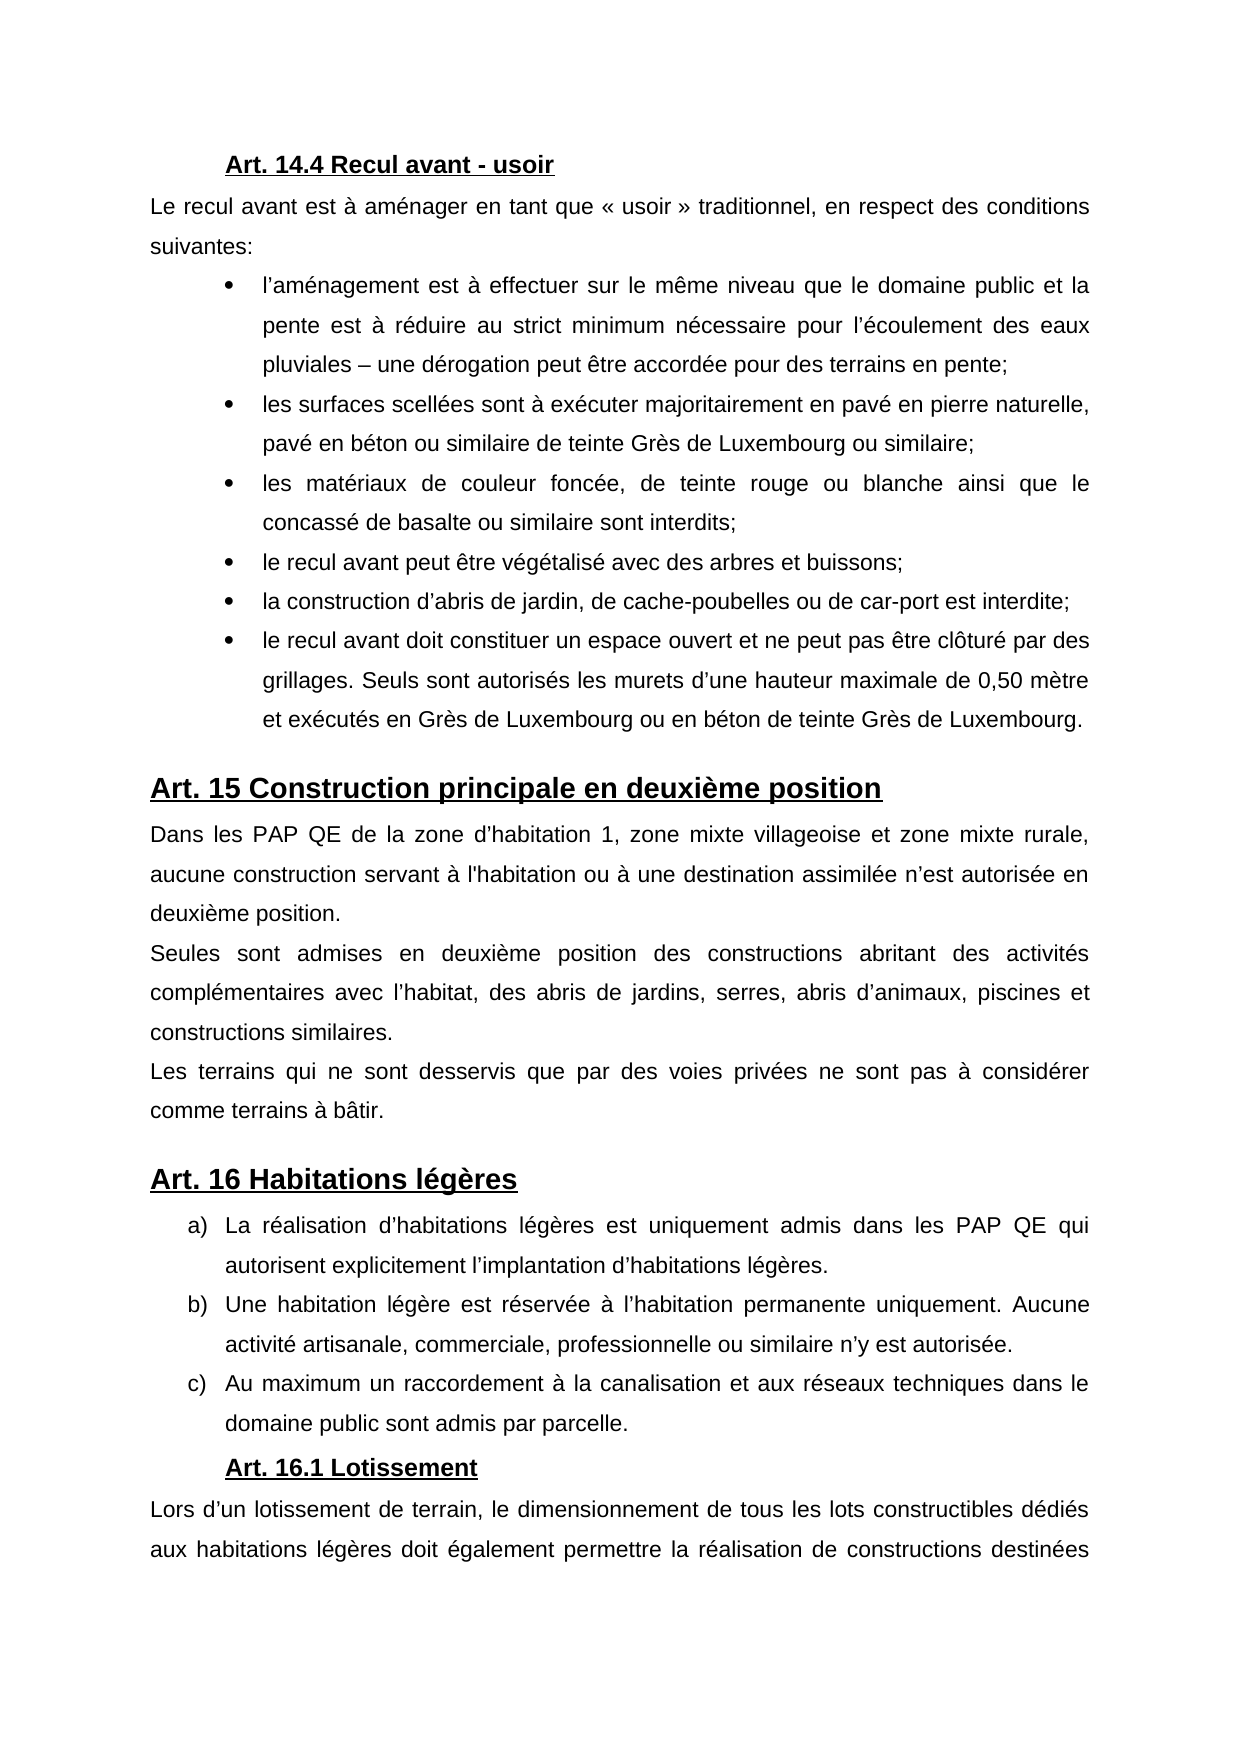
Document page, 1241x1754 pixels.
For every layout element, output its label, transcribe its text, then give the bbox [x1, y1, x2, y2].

subtitle Art. 14.4 Recul avant - usoir [225, 150, 1090, 179]
list les matériaux de couleur foncée, de teinte rouge ou blanche ainsi que le concassé de basalte ou similaire sont interdits; [225, 469, 1090, 535]
list les surfaces scellées sont à exécuter majoritairement en pavé en pierre naturelle, pavé en béton ou similaire de teinte Grès de Luxembourg ou similaire; [225, 391, 1090, 456]
list Au maximum un raccordement à la canalisation et aux réseaux techniques dans le domaine public sont admis par parcelle. [187, 1370, 1090, 1436]
text Le recul avant est à aménager en tant que « usoir » traditionnel, en respect des conditions suivantes: [150, 193, 1090, 259]
text Les terrains qui ne sont desservis que par des voies privées ne sont pas à considérer comme terrains à bâtir. [150, 1058, 1090, 1124]
list la construction d’abris de jardin, de cache-poubelles ou de car-port est interdite; [225, 588, 1090, 614]
subtitle Art. 16 Habitations légères [150, 1162, 1090, 1196]
list l’aménagement est à effectuer sur le même niveau que le domaine public et la pente est à réduire au strict minimum nécessaire pour l’écoulement des eaux pluviales – une dérogation peut être accordée pour des terrains en pente; [225, 272, 1090, 377]
subtitle Art. 16.1 Lotissement [225, 1453, 1090, 1482]
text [150, 1496, 1090, 1562]
list le recul avant doit constituer un espace ouvert et ne peut pas être clôturé par des grillages. Seuls sont autorisés les murets d’une hauteur maximale de 0,50 mètre et exécutés en Grès de Luxembourg ou en béton de teinte Grès de Luxembourg. [225, 627, 1090, 733]
list Une habitation légère est réservée à l’habitation permanente uniquement. Aucune activité artisanale, commerciale, professionnelle ou similaire n’y est autorisée. [187, 1291, 1090, 1357]
list le recul avant peut être végétalisé avec des arbres et buissons; [225, 548, 1090, 575]
text Seules sont admises en deuxième position des constructions abritant des activités complémentaires avec l’habitat, des abris de jardins, serres, abris d’animaux, piscines et constructions similaires. [150, 939, 1090, 1045]
text Dans les PAP QE de la zone d’habitation 1, zone mixte villageoise et zone mixte rurale, aucune construction servant à l'habitation ou à une destination assimilée n’est autorisée en deuxième position. [150, 821, 1090, 926]
subtitle Art. 15 Construction principale en deuxième position [150, 771, 1090, 804]
list La réalisation d’habitations légères est uniquement admis dans les PAP QE qui autorisent explicitement l’implantation d’habitations légères. [187, 1212, 1090, 1278]
